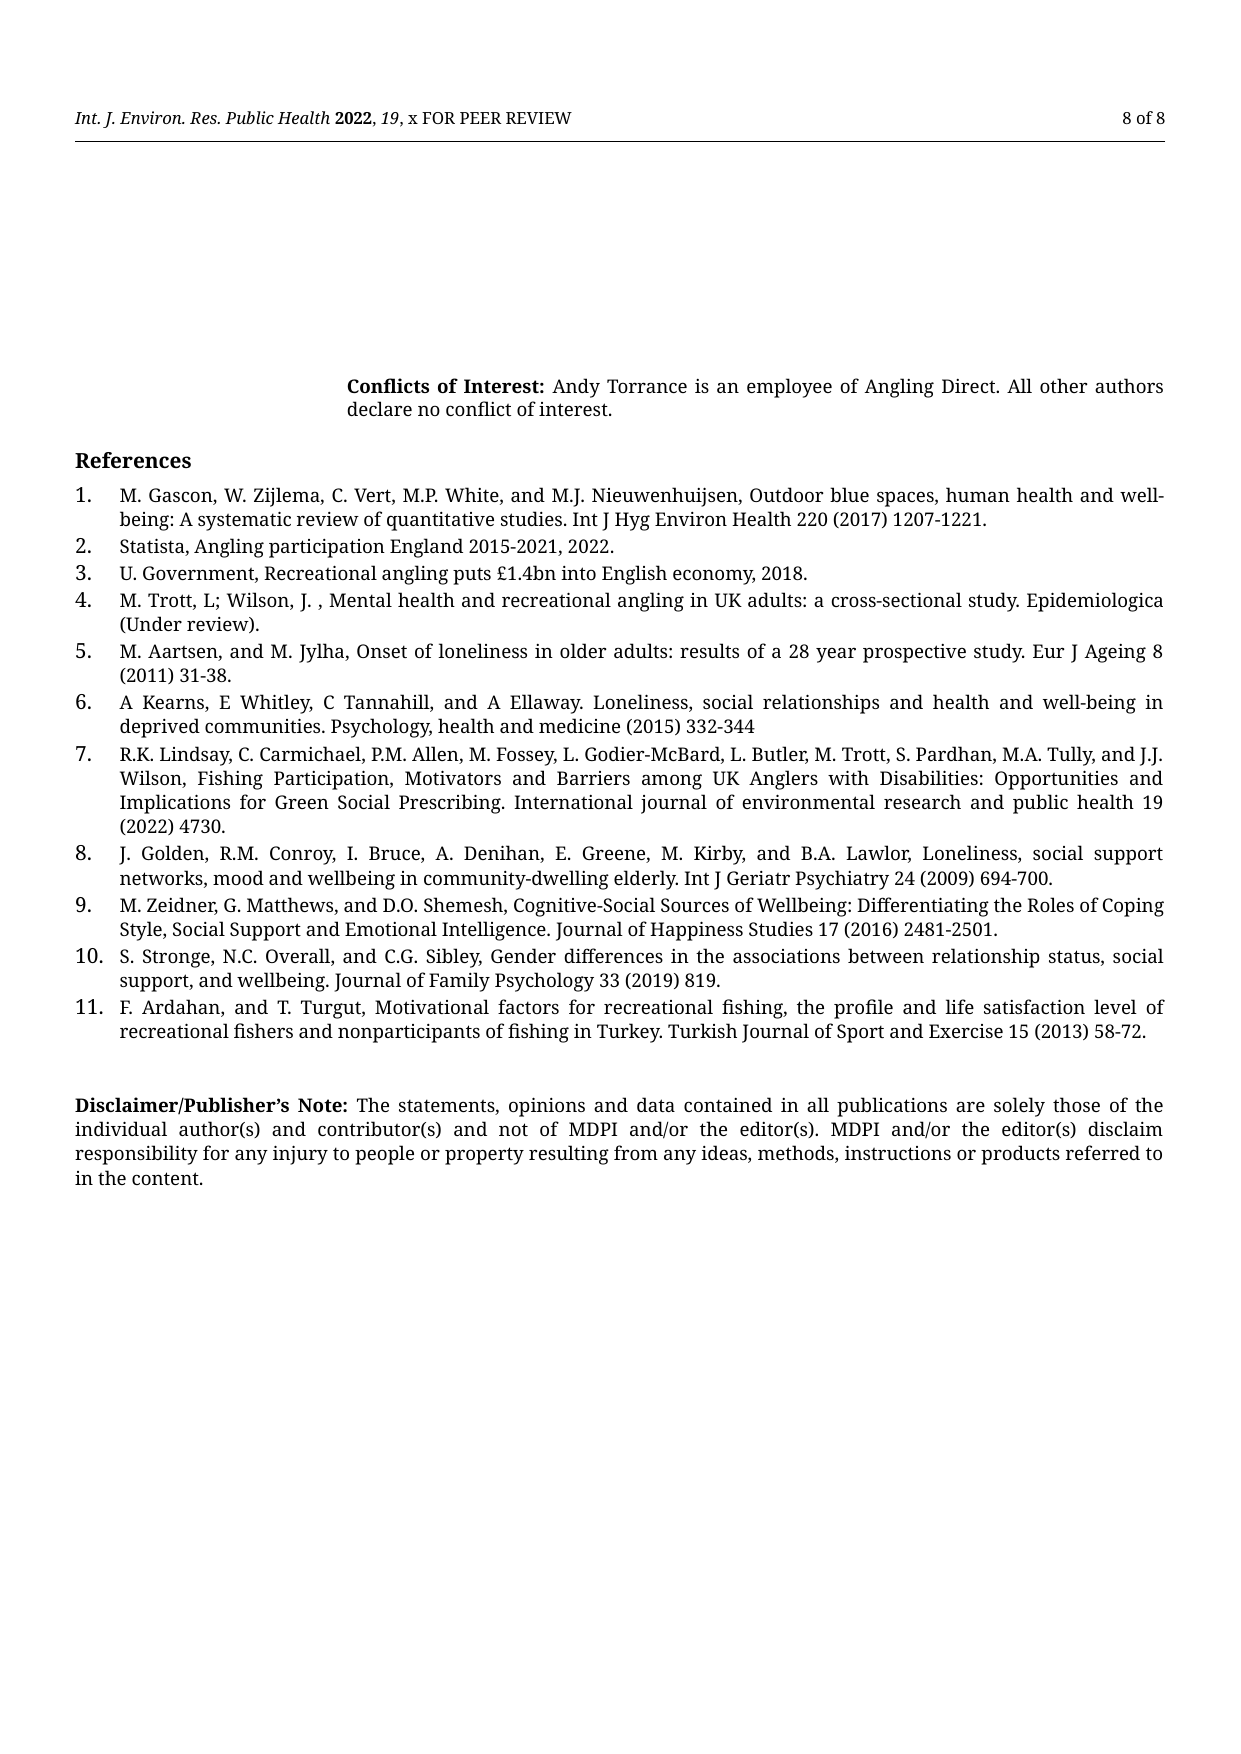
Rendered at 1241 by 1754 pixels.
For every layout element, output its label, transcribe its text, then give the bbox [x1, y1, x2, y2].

list A Kearns, E Whitley, C Tannahill, and A Ellaway. Loneliness, social relationships and health and well-being in deprived communities. Psychology, health and medicine (2015) 332-344 [75, 688, 1165, 739]
list M. Zeidner, G. Matthews, and D.O. Shemesh, Cognitive-Social Sources of Wellbeing: Differentiating the Roles of Coping Style, Social Support and Emotional Intelligence. Journal of Happiness Studies 17 (2016) 2481-2501. [75, 890, 1165, 942]
subtitle References [75, 447, 1165, 474]
list Statista, Angling participation England 2015-2021, 2022. [75, 532, 1165, 559]
list U. Government, Recreational angling puts £1.4bn into English economy, 2018. [75, 559, 1165, 586]
list R.K. Lindsay, C. Carmichael, P.M. Allen, M. Fossey, L. Godier-McBard, L. Butler, M. Trott, S. Pardhan, M.A. Tully, and J.J. Wilson, Fishing Participation, Motivators and Barriers among UK Anglers with Disabilities: Opportunities and Implications for Green Social Prescribing. International journal of environmental research and public health 19 (2022) 4730. [75, 739, 1165, 839]
text Disclaimer/Publisher’s Note: The statements, opinions and data contained in all publications are solely those of the individual author(s) and contributor(s) and not of MDPI and/or the editor(s). MDPI and/or the editor(s) disclaim responsibility for any injury to people or property resulting from any ideas, methods, instructions or products referred to in the content. [75, 1093, 1165, 1190]
list M. Trott, L; Wilson, J. , Mental health and recreational angling in UK adults: a cross-sectional study. Epidemiologica (Under review). [75, 586, 1165, 637]
list S. Stronge, N.C. Overall, and C.G. Sibley, Gender differences in the associations between relationship status, social support, and wellbeing. Journal of Family Psychology 33 (2019) 819. [75, 942, 1165, 993]
list M. Aartsen, and M. Jylha, Onset of loneliness in older adults: results of a 28 year prospective study. Eur J Ageing 8 (2011) 31-38. [75, 637, 1165, 688]
list M. Gascon, W. Zijlema, C. Vert, M.P. White, and M.J. Nieuwenhuijsen, Outdoor blue spaces, human health and well-being: A systematic review of quantitative studies. Int J Hyg Environ Health 220 (2017) 1207-1221. [75, 480, 1165, 532]
list F. Ardahan, and T. Turgut, Motivational factors for recreational fishing, the profile and life satisfaction level of recreational fishers and nonparticipants of fishing in Turkey. Turkish Journal of Sport and Exercise 15 (2013) 58-72. [75, 993, 1165, 1044]
list J. Golden, R.M. Conroy, I. Bruce, A. Denihan, E. Greene, M. Kirby, and B.A. Lawlor, Loneliness, social support networks, mood and wellbeing in community-dwelling elderly. Int J Geriatr Psychiatry 24 (2009) 694-700. [75, 839, 1165, 890]
text Conflicts of Interest: Andy Torrance is an employee of Angling Direct. All other authors declare no conflict of interest. [347, 374, 1165, 422]
